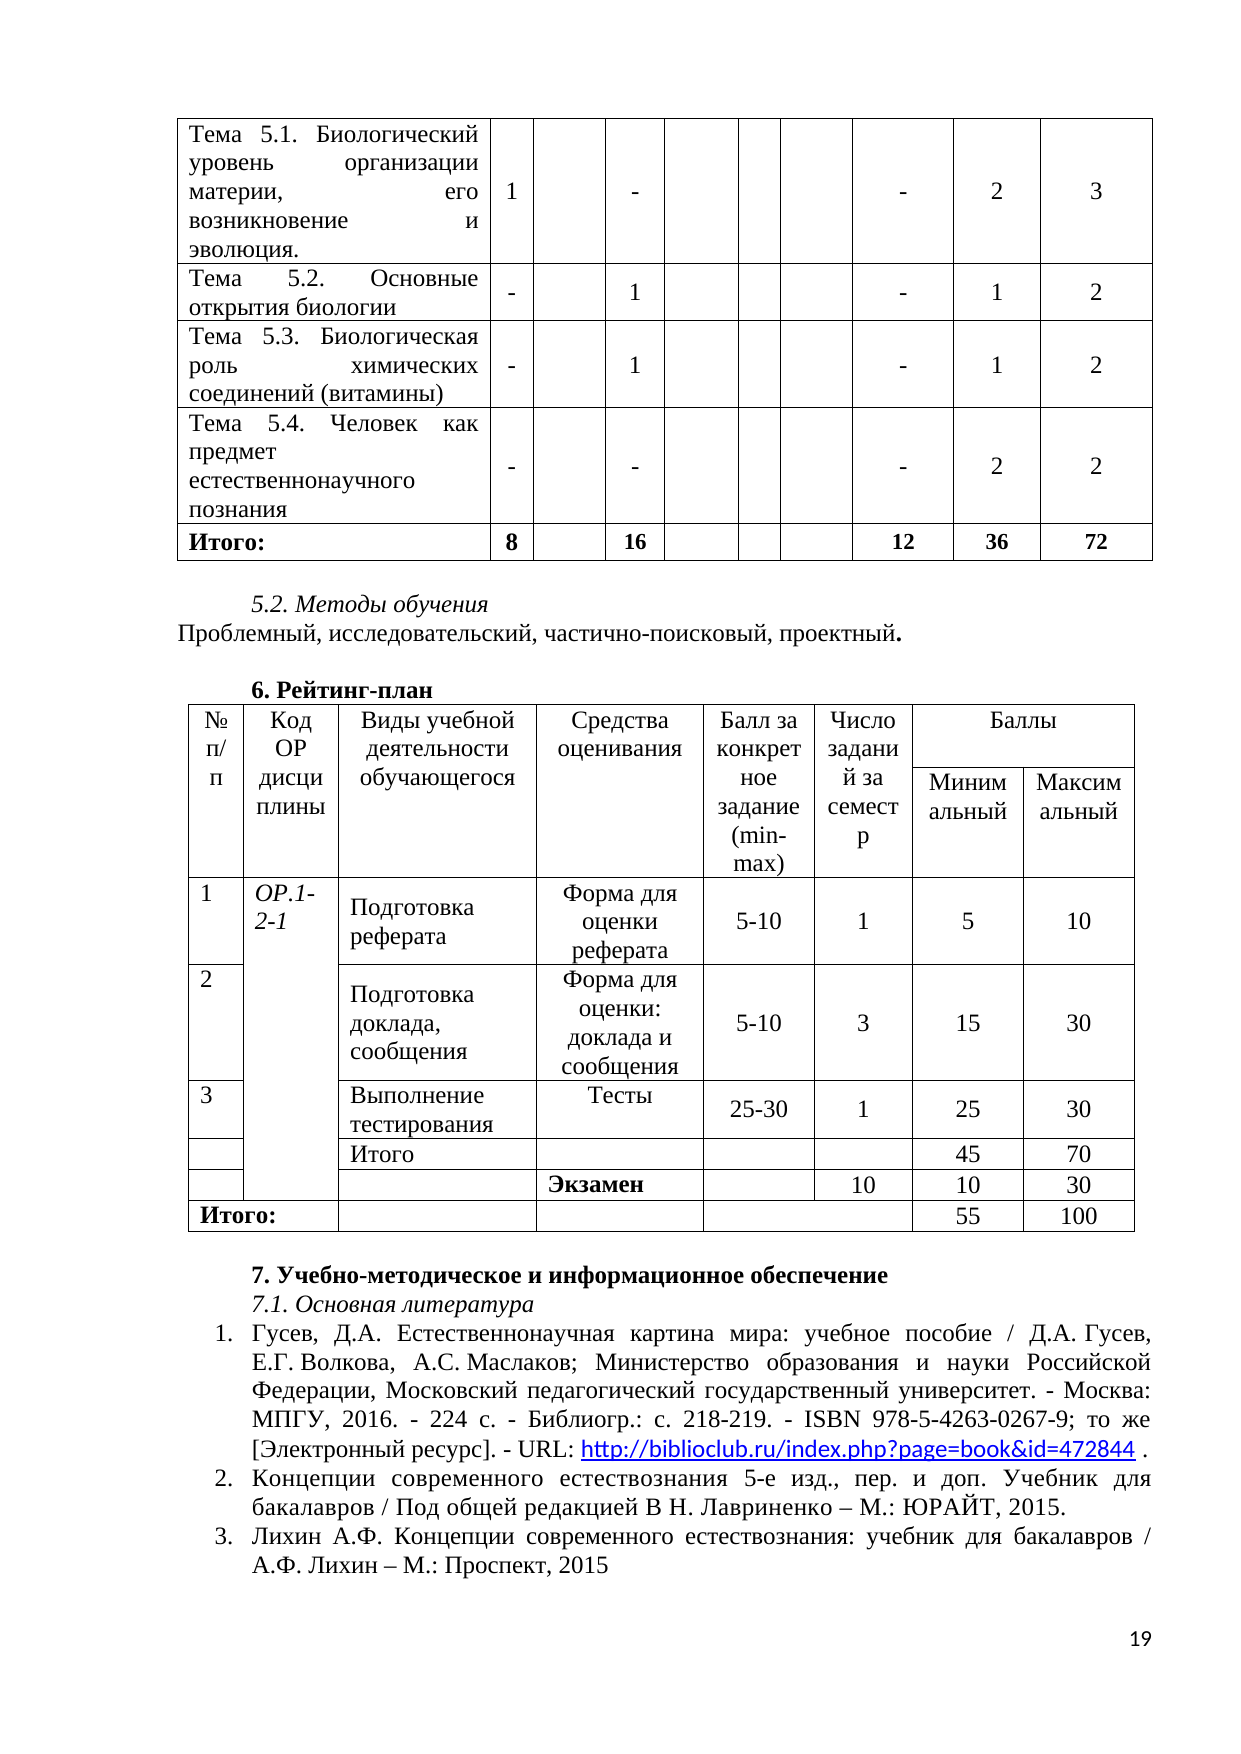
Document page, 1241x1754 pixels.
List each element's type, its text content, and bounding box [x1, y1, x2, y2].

table_cell 1 [189, 878, 243, 964]
table_cell - [606, 408, 664, 523]
table_cell 30 [1024, 1170, 1134, 1200]
table_cell [739, 408, 780, 523]
text Проблемный, исследовательский, частично-поисковый, проектный. [177, 618, 1152, 647]
table_cell Тема 5.1. Биологический уровень организации материи, его возникновение и эволюция. [178, 119, 490, 262]
table_cell - [853, 408, 953, 523]
table_header Баллы [913, 705, 1134, 767]
table_cell 55 [913, 1201, 1023, 1231]
table_cell 30 [1024, 965, 1134, 1079]
table_cell 72 [1041, 524, 1152, 560]
table_cell - [491, 264, 533, 320]
table_cell [739, 264, 780, 320]
table_cell [781, 321, 852, 407]
table_cell [704, 1201, 912, 1231]
table_cell ОР.1-2-1 [244, 878, 338, 1200]
table_cell Подготовка реферата [339, 878, 536, 964]
table_cell 30 [1024, 1081, 1134, 1137]
table_cell - [491, 408, 533, 523]
table_cell [781, 119, 852, 262]
table_cell 3 [189, 1081, 243, 1137]
table_cell [739, 119, 780, 262]
table_cell 1 [954, 321, 1040, 407]
table_cell 2 [1041, 408, 1152, 523]
table_cell [537, 1201, 703, 1231]
table_cell Итого [339, 1139, 536, 1169]
table_cell [739, 524, 780, 560]
table_cell 25-30 [704, 1081, 814, 1137]
table_cell 5 [913, 878, 1023, 964]
table_cell Итого: [189, 1201, 338, 1231]
table_cell 3 [815, 965, 912, 1079]
table_cell 1 [491, 119, 533, 262]
table_cell 25 [913, 1081, 1023, 1137]
table_cell 2 [954, 119, 1040, 262]
table_cell 10 [1024, 878, 1134, 964]
table_cell [534, 408, 605, 523]
table_cell 5-10 [704, 878, 814, 964]
table_cell Экзамен [537, 1170, 703, 1200]
table_cell 36 [954, 524, 1040, 560]
table_cell 10 [913, 1170, 1023, 1200]
table_cell [534, 321, 605, 407]
table_cell Форма для оценки: доклада и сообщения [537, 965, 703, 1079]
table_cell [534, 119, 605, 262]
table_cell 2 [954, 408, 1040, 523]
table_cell Максимальный [1024, 768, 1134, 877]
table_cell 1 [954, 264, 1040, 320]
table_cell [665, 119, 738, 262]
table_cell 15 [913, 965, 1023, 1079]
table_cell [189, 1139, 243, 1169]
table_cell [339, 1201, 536, 1231]
table_cell - [853, 119, 953, 262]
table_header № п/п [189, 705, 243, 877]
table_cell Форма для оценки реферата [537, 878, 703, 964]
table_cell [339, 1170, 536, 1200]
table_cell 100 [1024, 1201, 1134, 1231]
table_cell 8 [491, 524, 533, 560]
table_cell - [853, 264, 953, 320]
list Гусев, Д.А. Естественнонаучная картина мира: учебное пособие / Д.А. Гусев, Е.Г. Волкова, А.С. Маслаков; Министерство образования и науки Российской Федерации, Московский педагогический государственный университет. - Москва: МПГУ, 2016. - 224 с. - Библиогр.: с. 218-219. - ISBN 978-5-4263-0267-9; то же [Электронный ресурс]. - URL: http://biblioclub.ru/index.php?page=book&id=472844 . [214, 1318, 1152, 1463]
table_cell 1 [606, 321, 664, 407]
table_cell [665, 408, 738, 523]
table_cell Тема 5.4. Человек как предмет естественнонаучного познания [178, 408, 490, 523]
table_cell - [853, 321, 953, 407]
table_cell [739, 321, 780, 407]
table_cell 1 [606, 264, 664, 320]
text 5.2. Методы обучения [177, 589, 1152, 618]
table_cell [665, 321, 738, 407]
table_cell [704, 1139, 814, 1169]
table_cell [781, 408, 852, 523]
text 6. Рейтинг-план [177, 675, 1152, 704]
table_cell 12 [853, 524, 953, 560]
table_cell 45 [913, 1139, 1023, 1169]
table_cell [665, 264, 738, 320]
table_cell 1 [815, 1081, 912, 1137]
table_cell [537, 1139, 703, 1169]
table_cell 16 [606, 524, 664, 560]
table_cell [781, 524, 852, 560]
list Концепции современного естествознания 5-е изд., пер. и доп. Учебник для бакалавров / Под общей редакцией В Н. Лавриненко – М.: ЮРАЙТ, 2015. [214, 1463, 1152, 1521]
table_header Виды учебной деятельности обучающегося [339, 705, 536, 877]
table_cell Итого: [178, 524, 490, 560]
table_cell [534, 264, 605, 320]
table_cell 2 [1041, 321, 1152, 407]
table_cell - [491, 321, 533, 407]
table_cell [704, 1170, 814, 1200]
table_cell [534, 524, 605, 560]
table_cell [665, 524, 738, 560]
table_cell 70 [1024, 1139, 1134, 1169]
table_header Число заданий за семестр [815, 705, 912, 877]
table_cell Выполнение тестирования [339, 1081, 536, 1137]
table_cell Тема 5.2. Основные открытия биологии [178, 264, 490, 320]
table_cell Тесты [537, 1081, 703, 1137]
table_cell - [606, 119, 664, 262]
list Лихин А.Ф. Концепции современного естествознания: учебник для бакалавров / А.Ф. Лихин – М.: Проспект, 2015 [214, 1521, 1152, 1578]
table_cell Подготовка доклада, сообщения [339, 965, 536, 1079]
table_header Код ОР дисциплины [244, 705, 338, 877]
table_cell 2 [1041, 264, 1152, 320]
table_cell [781, 264, 852, 320]
table_cell 3 [1041, 119, 1152, 262]
text 7.1. Основная литература [177, 1289, 1152, 1318]
table_cell [815, 1139, 912, 1169]
text 7. Учебно-методическое и информационное обеспечение [177, 1261, 1152, 1289]
table_cell Минимальный [913, 768, 1023, 877]
table_cell Тема 5.3. Биологическая роль химических соединений (витамины) [178, 321, 490, 407]
table_header Балл за конкретное задание (min-max) [704, 705, 814, 877]
table_cell 2 [189, 965, 243, 1079]
table_cell 5-10 [704, 965, 814, 1079]
table_header Средства оценивания [537, 705, 703, 877]
table_cell [189, 1170, 243, 1200]
table_cell 10 [815, 1170, 912, 1200]
table_cell 1 [815, 878, 912, 964]
